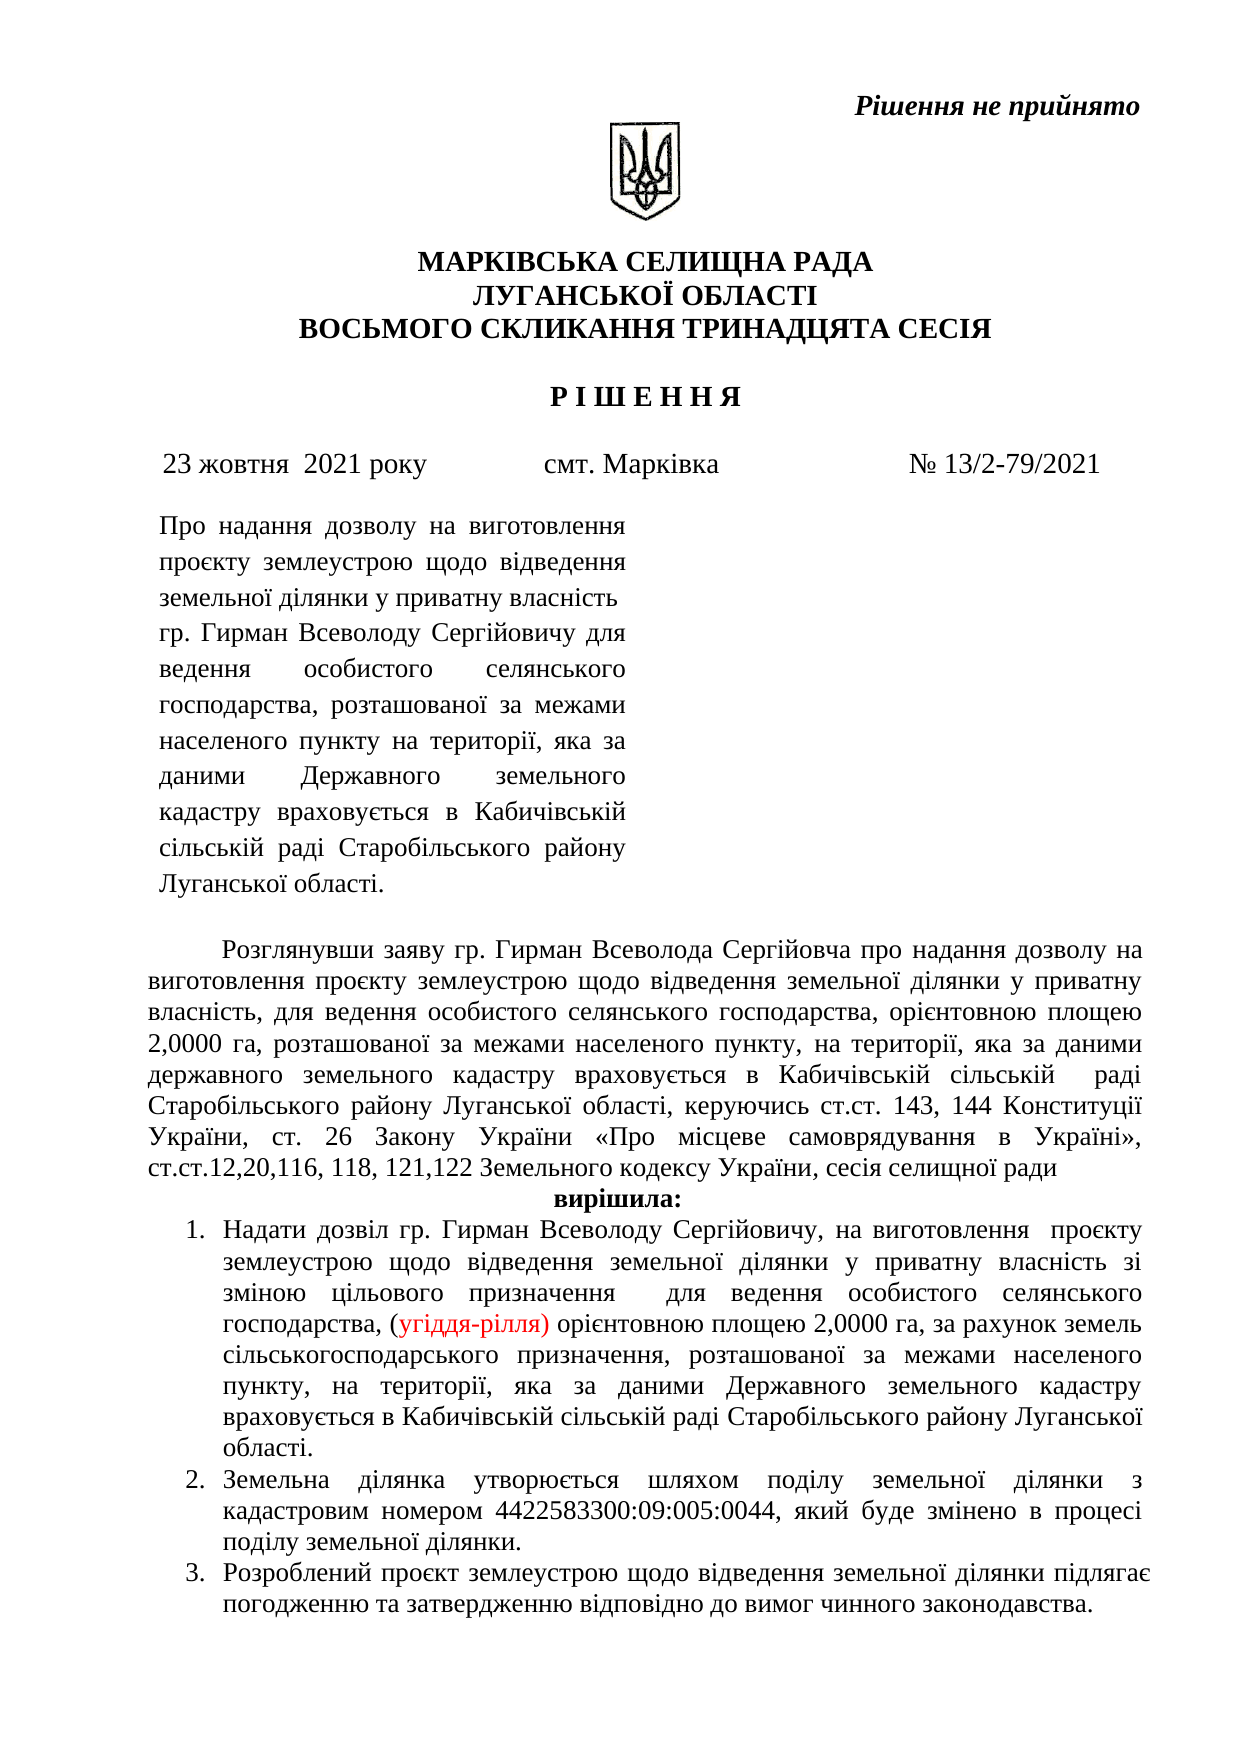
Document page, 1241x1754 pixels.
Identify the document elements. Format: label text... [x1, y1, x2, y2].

subtitle ЛУГАНСЬКОЇ ОБЛАСТІ [148, 278, 1143, 312]
text Р І Ш Е Н Н Я [148, 379, 1143, 412]
text вирішила: [148, 1182, 1143, 1213]
text Розглянувши заяву гр. Гирман Всеволода Сергійовча про надання дозволу на виготовлення проєкту землеустрою щодо відведення земельної ділянки у приватну власність, для ведення особистого селянського господарства, орієнтовною площею 2,0000 га, розташованої за межами населеного пункту, на території, яка за даними державного земельного кадастру враховується в Кабичівській сільській раді Старобільського району Луганської області, керуючись ст.ст. 143, 144 Конституції України, ст. 26 Закону України «Про місцеве самоврядування в Україні», ст.ст.12,20,116, 118, 121,122 Земельного кодексу України, сесія селищної ради [148, 933, 1143, 1182]
text 23 жовтня 2021 року смт. Марківка № 13/2-79/2021 [148, 446, 1152, 479]
list Розроблений проєкт землеустрою щодо відведення земельної ділянки підлягає погодженню та затвердженню відповідно до вимог чинного законодавства. [185, 1556, 1152, 1618]
list Надати дозвіл гр. Гирман Всеволоду Сергійовичу, на виготовлення проєкту землеустрою щодо відведення земельної ділянки у приватну власність зі зміною цільового призначення для ведення особистого селянського господарства, (угіддя-рілля) орієнтовною площею 2,0000 га, за рахунок земель сільськогосподарського призначення, розташованої за межами населеного пункту, на території, яка за даними Державного земельного кадастру враховується в Кабичівській сільській раді Старобільського району Луганської області. [185, 1213, 1143, 1463]
table_header Про надання дозволу на виготовлення проєкту землеустрою щодо відведення земельної ділянки у приватну власність гр. Гирман Всеволоду Сергійовичу для ведення особистого селянського господарства, розташованої за межами населеного пункту на території, яка за даними Державного земельного кадастру враховується в Кабичівській сільській раді Старобільського району Луганської області. [148, 509, 646, 902]
picture [610, 122, 681, 221]
list Земельна ділянка утворюється шляхом поділу земельної ділянки з кадастровим номером 4422583300:09:005:0044, який буде змінено в процесі поділу земельної ділянки. [185, 1463, 1143, 1556]
subtitle МАРКІВСЬКА СЕЛИЩНА РАДА [148, 244, 1143, 278]
subtitle Рішення не прийнято [148, 88, 1143, 122]
text ВОСЬМОГО СКЛИКАННЯ ТРИНАДЦЯТА СЕСІЯ [148, 312, 1143, 345]
